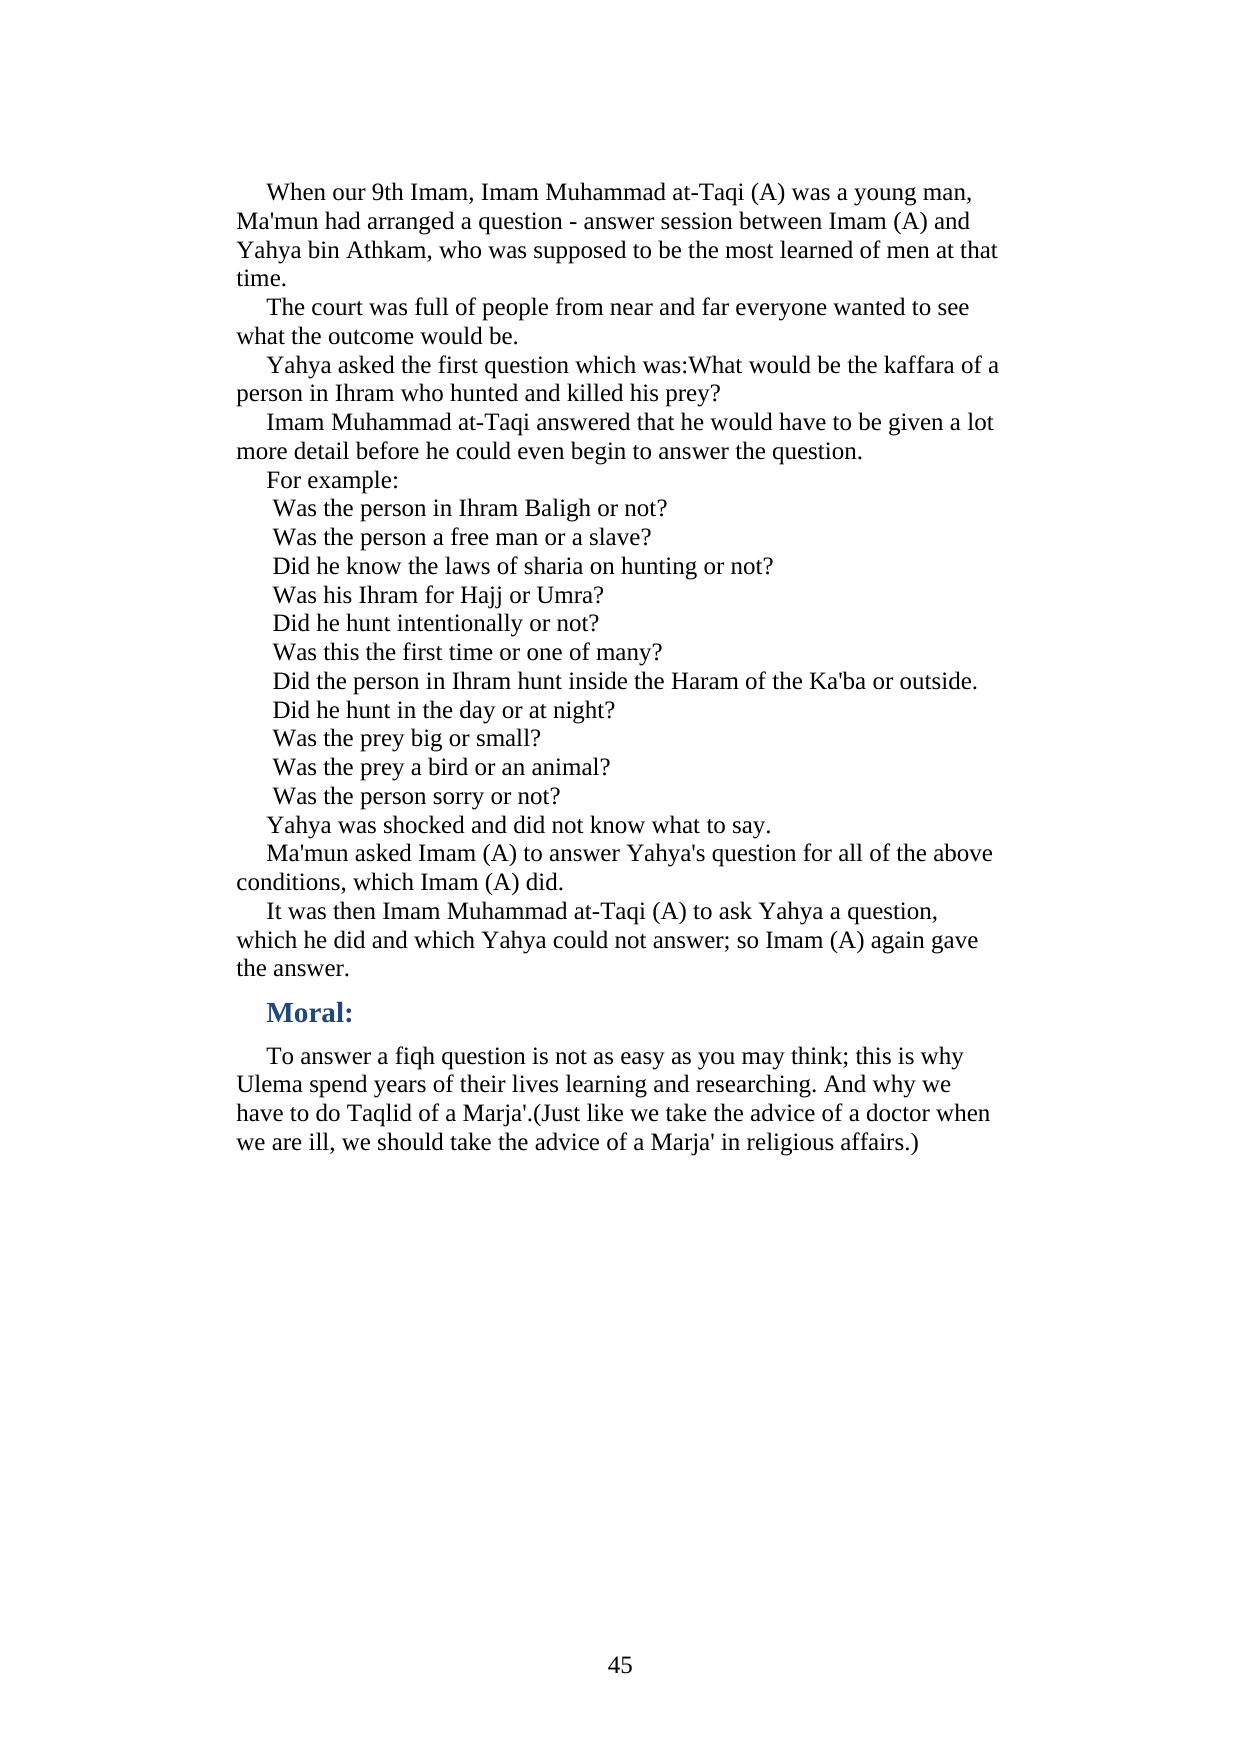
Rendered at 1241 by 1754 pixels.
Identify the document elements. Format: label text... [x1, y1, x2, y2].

text Was this the first time or one of many? [236, 637, 1004, 666]
text Did he know the laws of sharia on hunting or not? [236, 551, 1004, 580]
text When our 9th Imam, Imam Muhammad at-Taqi (A) was a young man, Ma'mun had arranged a question - answer session between Imam (A) and Yahya bin Athkam, who was supposed to be the most learned of men at that time. [236, 177, 1004, 292]
text Was the prey a bird or an animal? [236, 752, 1004, 781]
text Was the prey big or small? [236, 723, 1004, 752]
text Yahya asked the first question which was:What would be the kaffara of a person in Ihram who hunted and killed his prey? [236, 350, 1004, 407]
text Was the person a free man or a slave? [236, 522, 1004, 551]
text Imam Muhammad at-Taqi answered that he would have to be given a lot more detail before he could even begin to answer the question. [236, 407, 1004, 465]
text For example: [236, 465, 1004, 493]
text Ma'mun asked Imam (A) to answer Yahya's question for all of the above conditions, which Imam (A) did. [236, 838, 1004, 896]
text Did he hunt intentionally or not? [236, 608, 1004, 637]
text The court was full of people from near and far everyone wanted to see what the outcome would be. [236, 292, 1004, 350]
text Did the person in Ihram hunt inside the Haram of the Ka'ba or outside. [236, 666, 1004, 695]
text Did he hunt in the day or at night? [236, 695, 1004, 723]
text To answer a fiqh question is not as easy as you may think; this is why Ulema spend years of their lives learning and researching. And why we have to do Taqlid of a Marja'.(Just like we take the advice of a doctor when we are ill, we should take the advice of a Marja' in religious affairs.) [236, 1041, 1004, 1156]
text Yahya was shocked and did not know what to say. [236, 810, 1004, 838]
text It was then Imam Muhammad at-Taqi (A) to ask Yahya a question, which he did and which Yahya could not answer; so Imam (A) again gave the answer. [236, 896, 1004, 982]
text Was the person in Ihram Baligh or not? [236, 493, 1004, 522]
text Was the person sorry or not? [236, 781, 1004, 810]
subtitle Moral: [236, 995, 1004, 1028]
text Was his Ihram for Hajj or Umra? [236, 580, 1004, 608]
